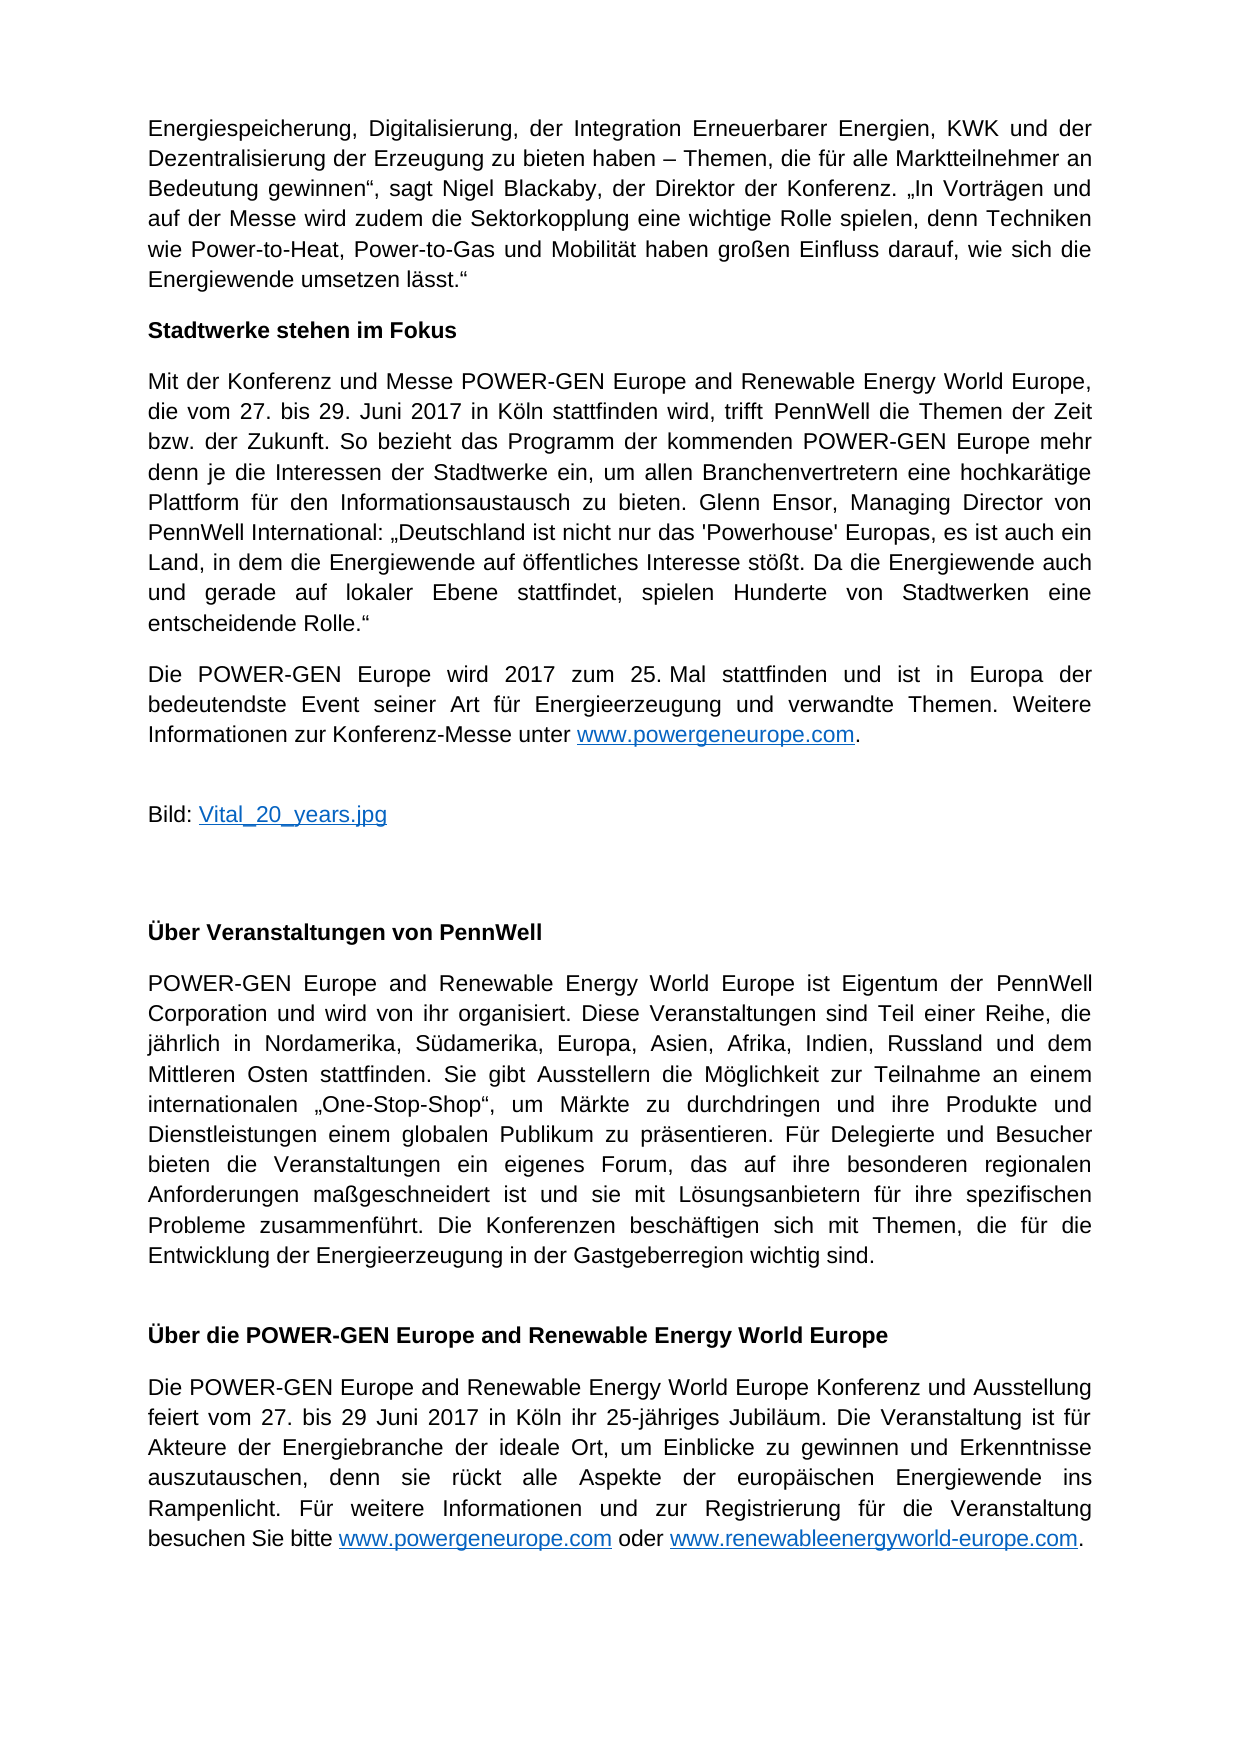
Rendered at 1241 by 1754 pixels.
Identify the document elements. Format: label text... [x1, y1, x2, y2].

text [148, 115, 1093, 292]
text Stadtwerke stehen im Fokus [148, 317, 1093, 343]
text Bild: Vital_20_years.jpg [148, 801, 1093, 827]
text Über Veranstaltungen von PennWell [148, 919, 1093, 945]
text Die POWER-GEN Europe wird 2017 zum 25. Mal stattfinden und ist in Europa der bedeutendste Event seiner Art für Energieerzeugung und verwandte Themen. Weitere Informationen zur Konferenz-Messe unter www.powergeneurope.com. [148, 661, 1093, 747]
text Über die POWER-GEN Europe and Renewable Energy World Europe [148, 1322, 1093, 1348]
text POWER-GEN Europe and Renewable Energy World Europe ist Eigentum der PennWell Corporation und wird von ihr organisiert. Diese Veranstaltungen sind Teil einer Reihe, die jährlich in Nordamerika, Südamerika, Europa, Asien, Afrika, Indien, Russland und dem Mittleren Osten stattfinden. Sie gibt Ausstellern die Möglichkeit zur Teilnahme an einem internationalen „One-Stop-Shop“, um Märkte zu durchdringen und ihre Produkte und Dienstleistungen einem globalen Publikum zu präsentieren. Für Delegierte und Besucher bieten die Veranstaltungen ein eigenes Forum, das auf ihre besonderen regionalen Anforderungen maßgeschneidert ist und sie mit Lösungsanbietern für ihre spezifischen Probleme zusammenführt. Die Konferenzen beschäftigen sich mit Themen, die für die Entwicklung der Energieerzeugung in der Gastgeberregion wichtig sind. [148, 970, 1093, 1268]
text Mit der Konferenz und Messe POWER-GEN Europe and Renewable Energy World Europe, die vom 27. bis 29. Juni 2017 in Köln stattfinden wird, trifft PennWell die Themen der Zeit bzw. der Zukunft. So bezieht das Programm der kommenden POWER-GEN Europe mehr denn je die Interessen der Stadtwerke ein, um allen Branchenvertretern eine hochkarätige Plattform für den Informationsaustausch zu bieten. Glenn Ensor, Managing Director von PennWell International: „Deutschland ist nicht nur das 'Powerhouse' Europas, es ist auch ein Land, in dem die Energiewende auf öffentliches Interesse stößt. Da die Energiewende auch und gerade auf lokaler Ebene stattfindet, spielen Hunderte von Stadtwerken eine entscheidende Rolle.“ [148, 368, 1093, 636]
text Die POWER-GEN Europe and Renewable Energy World Europe Konferenz und Ausstellung feiert vom 27. bis 29 Juni 2017 in Köln ihr 25-jähriges Jubiläum. Die Veranstaltung ist für Akteure der Energiebranche der ideale Ort, um Einblicke zu gewinnen und Erkenntnisse auszutauschen, denn sie rückt alle Aspekte der europäischen Energiewende ins Rampenlicht. Für weitere Informationen und zur Registrierung für die Veranstaltung besuchen Sie bitte www.powergeneurope.com oder www.renewableenergyworld-europe.com. [148, 1374, 1093, 1551]
